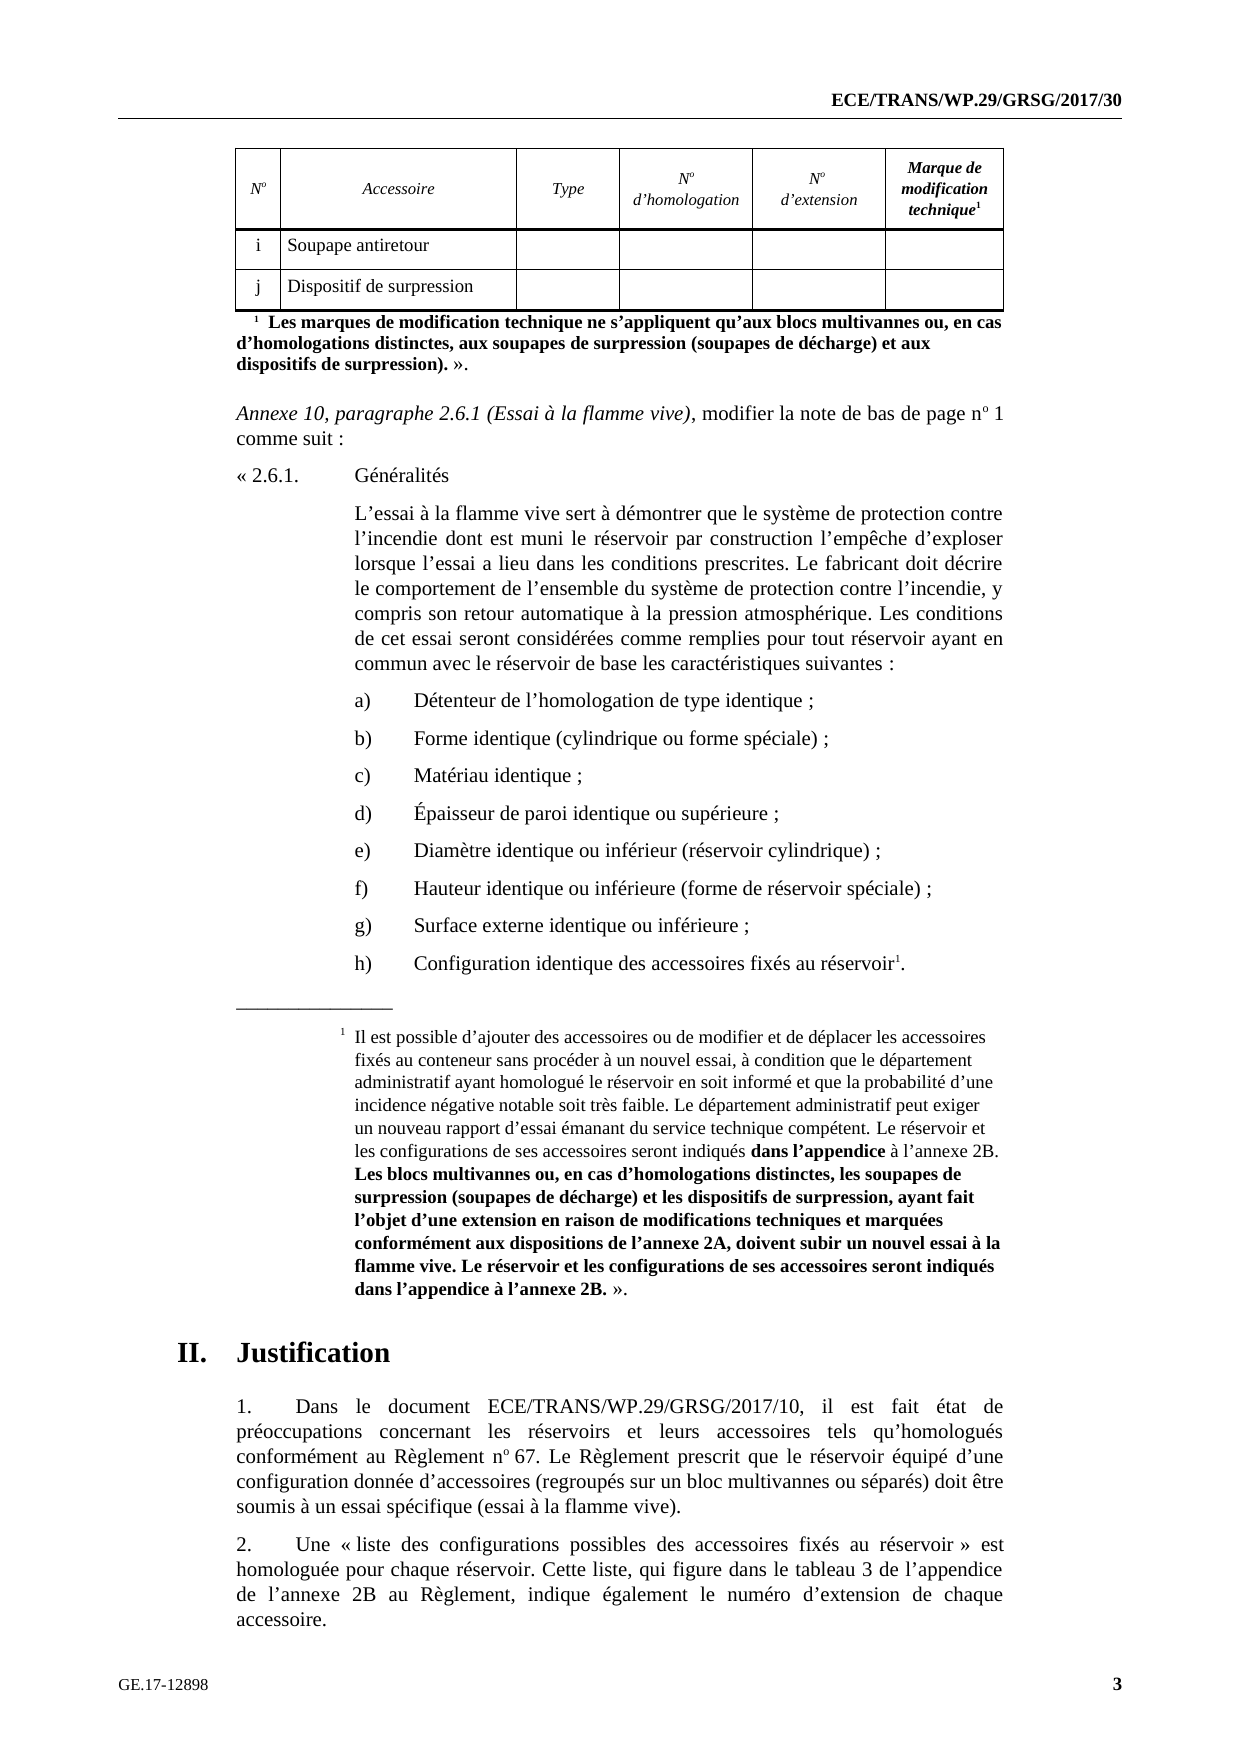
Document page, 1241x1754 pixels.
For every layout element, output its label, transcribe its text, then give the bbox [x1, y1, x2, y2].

text h) Configuration identique des accessoires fixés au réservoir1. [354, 950, 1004, 975]
text c) Matériau identique ; [354, 762, 1004, 787]
text 2. Une « liste des configurations possibles des accessoires fixés au réservoir » est homologuée pour chaque réservoir. Cette liste, qui figure dans le tableau 3 de l’appendice de l’annexe 2B au Règlement, indique également le numéro d’extension de chaque accessoire. [236, 1531, 1004, 1631]
text « 2.6.1. Généralités [236, 462, 1004, 487]
text f) Hauteur identique ou inférieure (forme de réservoir spéciale) ; [354, 875, 1004, 900]
table_cell Soupape antiretour [281, 231, 516, 268]
table_cell [753, 231, 885, 268]
table_header Marque de modification technique1 [886, 149, 1003, 228]
text 1. Dans le document ECE/TRANS/WP.29/GRSG/2017/10, il est fait état de préoccupations concernant les réservoirs et leurs accessoires tels qu’homologués conformément au Règlement no 67. Le Règlement prescrit que le réservoir équipé d’une configuration donnée d’accessoires (regroupés sur un bloc multivannes ou séparés) doit être soumis à un essai spécifique (essai à la flamme vive). [236, 1393, 1004, 1518]
table_header No d’homologation [620, 149, 752, 228]
table_cell Dispositif de surpression [281, 270, 516, 309]
table_cell [517, 231, 619, 268]
text a) Détenteur de l’homologation de type identique ; [354, 687, 1004, 712]
table_cell [517, 270, 619, 309]
table_cell [886, 270, 1003, 309]
table_cell i [236, 231, 280, 268]
text e) Diamètre identique ou inférieur (réservoir cylindrique) ; [354, 837, 1004, 862]
text Annexe 10, paragraphe 2.6.1 (Essai à la flamme vive), modifier la note de bas de page no 1 comme suit : [236, 400, 1004, 450]
table_cell [620, 270, 752, 309]
table_cell [886, 231, 1003, 268]
text L’essai à la flamme vive sert à démontrer que le système de protection contre l’incendie dont est muni le réservoir par construction l’empêche d’exploser lorsque l’essai a lieu dans les conditions prescrites. Le fabricant doit décrire le comportement de l’ensemble du système de protection contre l’incendie, y compris son retour automatique à la pression atmosphérique. Les conditions de cet essai seront considérées comme remplies pour tout réservoir ayant en commun avec le réservoir de base les caractéristiques suivantes : [354, 500, 1004, 675]
table_header Accessoire [281, 149, 516, 228]
text b) Forme identique (cylindrique ou forme spéciale) ; [354, 725, 1004, 750]
table_header No [236, 149, 280, 228]
text 1 Les marques de modification technique ne s’appliquent qu’aux blocs multivannes ou, en cas d’homologations distinctes, aux soupapes de surpression (soupapes de décharge) et aux dispositifs de surpression). ». [236, 312, 1004, 375]
text 1 Il est possible d’ajouter des accessoires ou de modifier et de déplacer les accessoires fixés au conteneur sans procéder à un nouvel essai, à condition que le département administratif ayant homologué le réservoir en soit informé et que la probabilité d’une incidence négative notable soit très faible. Le département administratif peut exiger un nouveau rapport d’essai émanant du service technique compétent. Le réservoir et les configurations de ses accessoires seront indiqués dans l’appendice à l’annexe 2B. Les blocs multivannes ou, en cas d’homologations distinctes, les soupapes de surpression (soupapes de décharge) et les dispositifs de surpression, ayant fait l’objet d’une extension en raison de modifications techniques et marquées conformément aux dispositions de l’annexe 2A, doivent subir un nouvel essai à la flamme vive. Le réservoir et les configurations de ses accessoires seront indiqués dans l’appendice à l’annexe 2B. ». [236, 1025, 1004, 1300]
text _______________ [236, 987, 1004, 1012]
table_cell [753, 270, 885, 309]
table_header No d’extension [753, 149, 885, 228]
table_cell [620, 231, 752, 268]
text d) Épaisseur de paroi identique ou supérieure ; [354, 800, 1004, 825]
table_cell j [236, 270, 280, 309]
table_header Type [517, 149, 619, 228]
text g) Surface externe identique ou inférieure ; [354, 912, 1004, 937]
text II. Justification [118, 1337, 1004, 1368]
